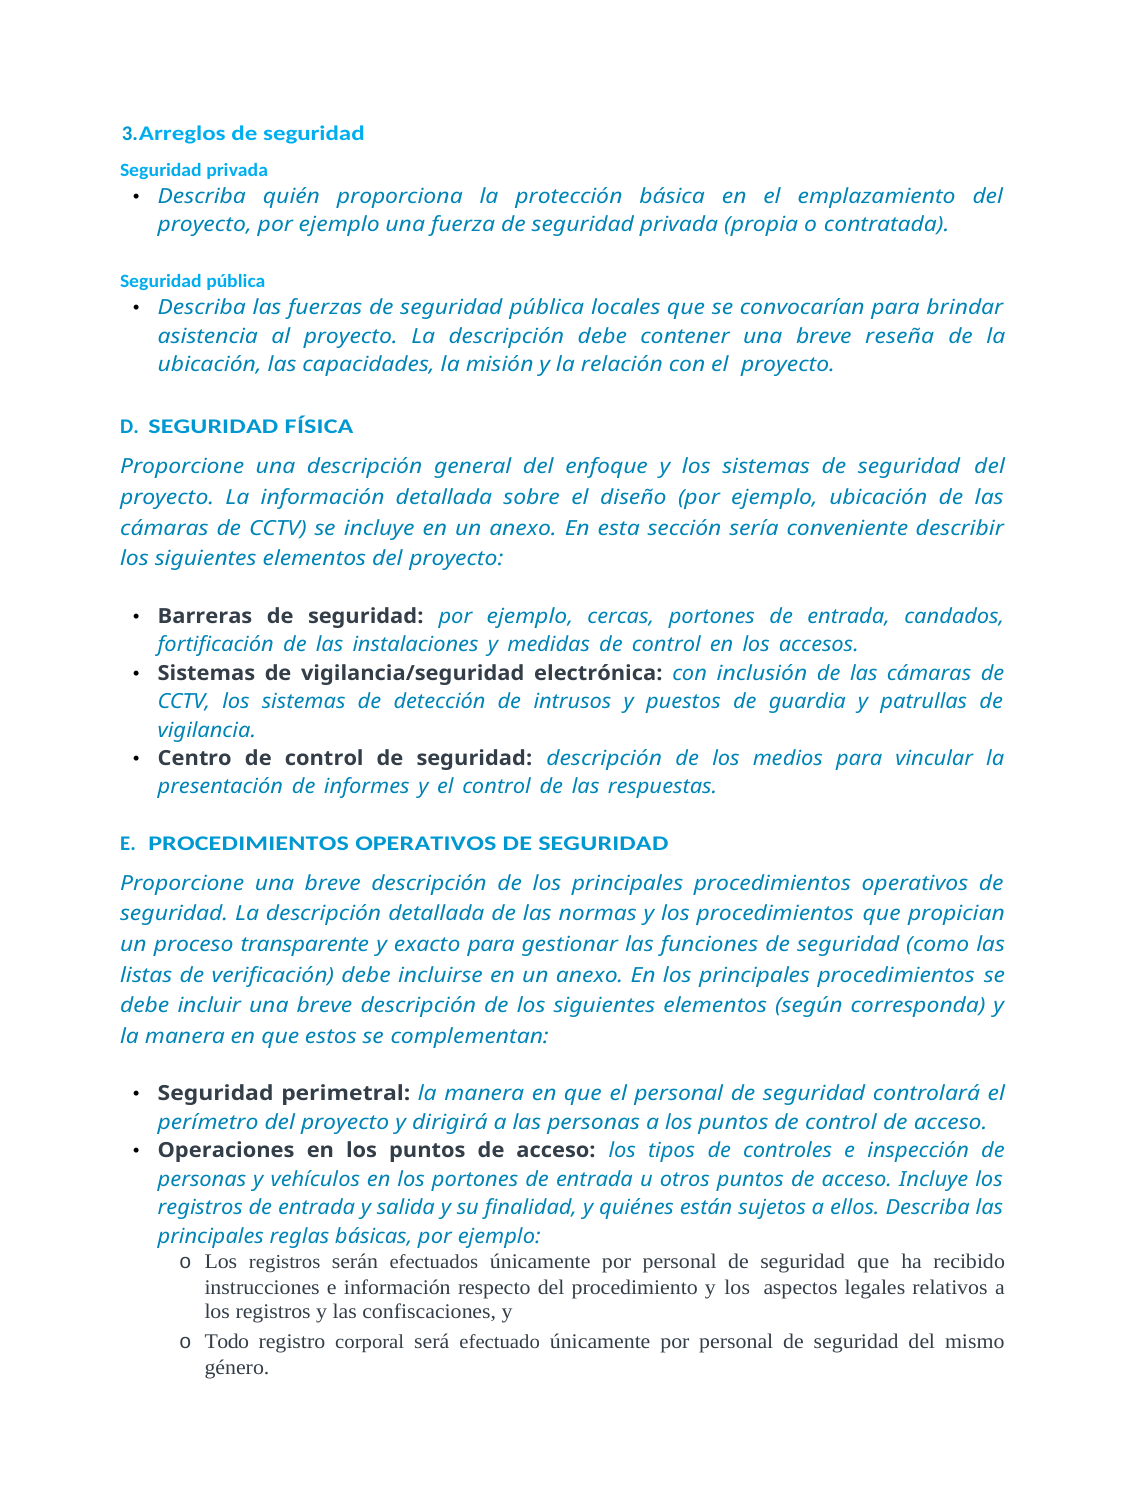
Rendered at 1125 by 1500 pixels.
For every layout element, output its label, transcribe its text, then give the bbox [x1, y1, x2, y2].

list Describa quién proporciona la protección básica en el emplazamiento del proyecto, por ejemplo una fuerza de seguridad privada (propia o contratada). [132, 181, 1005, 238]
list Centro de control de seguridad: descripción de los medios para vincular la presentación de informes y el control de las respuestas. [132, 743, 1005, 800]
list Describa las fuerzas de seguridad pública locales que se convocarían para brindar asistencia al proyecto. La descripción debe contener una breve reseña de la ubicación, las capacidades, la misión y la relación con el proyecto. [132, 292, 1005, 378]
list Todo registro corporal será efectuado únicamente por personal de seguridad del mismo género. [179, 1329, 1005, 1379]
list Operaciones en los puntos de acceso: los tipos de controles e inspección de personas y vehículos en los portones de entrada u otros puntos de acceso. Incluye los registros de entrada y salida y su finalidad, y quiénes están sujetos a ellos. Describa las principales reglas básicas, por ejemplo: [132, 1135, 1005, 1249]
list Sistemas de vigilancia/seguridad electrónica: con inclusión de las cámaras de CCTV, los sistemas de detección de intrusos y puestos de guardia y patrullas de vigilancia. [132, 658, 1005, 743]
list Seguridad perimetral: la manera en que el personal de seguridad controlará el perímetro del proyecto y dirigirá a las personas a los puntos de control de acceso. [132, 1078, 1005, 1135]
list Los registros serán efectuados únicamente por personal de seguridad que ha recibido instrucciones e información respecto del procedimiento y los aspectos legales relativos a los registros y las confiscaciones, y [179, 1249, 1005, 1323]
list Barreras de seguridad: por ejemplo, cercas, portones de entrada, candados, fortificación de las instalaciones y medidas de control en los accesos. [132, 601, 1005, 658]
list PROCEDIMIENTOS OPERATIVOS DE SEGURIDAD [120, 830, 1005, 855]
text Proporcione una descripción general del enfoque y los sistemas de seguridad del proyecto. La información detallada sobre el diseño (por ejemplo, ubicación de las cámaras de CCTV) se incluye en un anexo. En esta sección sería conveniente describir los siguientes elementos del proyecto: [120, 452, 1005, 572]
text Seguridad pública [120, 269, 1005, 292]
text Seguridad privada [120, 158, 1005, 181]
list Arreglos de seguridad [122, 120, 1005, 145]
text Proporcione una breve descripción de los principales procedimientos operativos de seguridad. La descripción detallada de las normas y los procedimientos que propician un proceso transparente y exacto para gestionar las funciones de seguridad (como las listas de verificación) debe incluirse en un anexo. En los principales procedimientos se debe incluir una breve descripción de los siguientes elementos (según corresponda) y la manera en que estos se complementan: [120, 868, 1005, 1049]
list SEGURIDAD FÍSICA [120, 414, 1005, 439]
